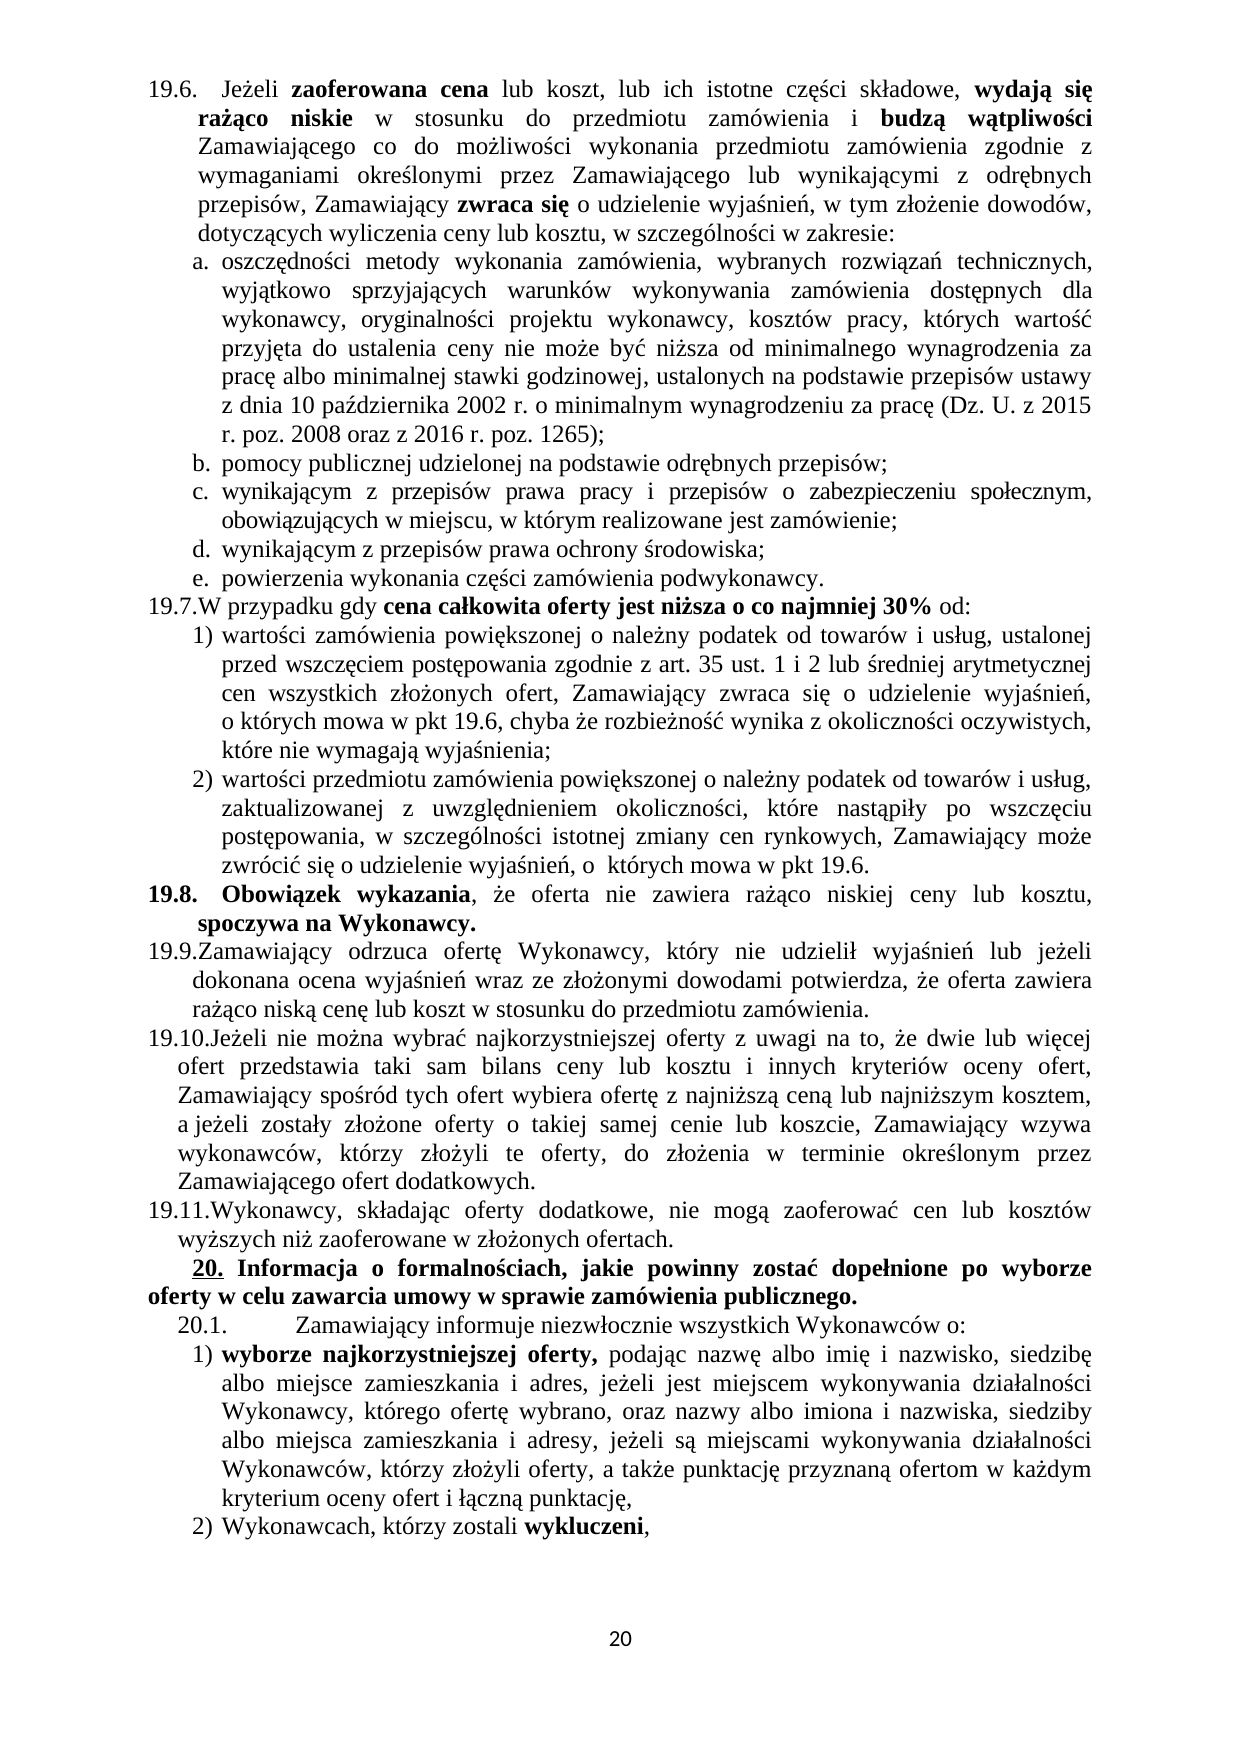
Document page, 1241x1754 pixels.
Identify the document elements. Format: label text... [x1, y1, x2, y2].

list Wykonawcach, którzy zostali wykluczeni, [192, 1511, 1093, 1540]
list Obowiązek wykazania, że oferta nie zawiera rażąco niskiej ceny lub kosztu, spoczywa na Wykonawcy. [148, 879, 1093, 936]
text 19.9.Zamawiający odrzuca ofertę Wykonawcy, który nie udzielił wyjaśnień lub jeżeli dokonana ocena wyjaśnień wraz ze złożonymi dowodami potwierdza, że oferta zawiera rażąco niską cenę lub koszt w stosunku do przedmiotu zamówienia. [148, 936, 1093, 1023]
list powierzenia wykonania części zamówienia podwykonawcy. [192, 563, 1093, 591]
text 19.7.W przypadku gdy cena całkowita oferty jest niższa o co najmniej 30% od: [148, 591, 1093, 620]
text 19.10.Jeżeli nie można wybrać najkorzystniejszej oferty z uwagi na to, że dwie lub więcej ofert przedstawia taki sam bilans ceny lub kosztu i innych kryteriów oceny ofert, Zamawiający spośród tych ofert wybiera ofertę z najniższą ceną lub najniższym kosztem, a jeżeli zostały złożone oferty o takiej samej cenie lub koszcie, Zamawiający wzywa wykonawców, którzy złożyli te oferty, do złożenia w terminie określonym przez Zamawiającego ofert dodatkowych. [148, 1023, 1093, 1195]
list wartości zamówienia powiększonej o należny podatek od towarów i usług, ustalonej przed wszczęciem postępowania zgodnie z art. 35 ust. 1 i 2 lub średniej arytmetycznej cen wszystkich złożonych ofert, Zamawiający zwraca się o udzielenie wyjaśnień, o których mowa w pkt 19.6, chyba że rozbieżność wynika z okoliczności oczywistych, które nie wymagają wyjaśnienia; [192, 620, 1093, 764]
text 19.11.Wykonawcy, składając oferty dodatkowe, nie mogą zaoferować cen lub kosztów wyższych niż zaoferowane w złożonych ofertach. [148, 1195, 1093, 1253]
list wyborze najkorzystniejszej oferty, podając nazwę albo imię i nazwisko, siedzibę albo miejsce zamieszkania i adres, jeżeli jest miejscem wykonywania działalności Wykonawcy, którego ofertę wybrano, oraz nazwy albo imiona i nazwiska, siedziby albo miejsca zamieszkania i adresy, jeżeli są miejscami wykonywania działalności Wykonawców, którzy złożyli oferty, a także punktację przyznaną ofertom w każdym kryterium oceny ofert i łączną punktację, [192, 1339, 1093, 1511]
text 20. Informacja o formalnościach, jakie powinny zostać dopełnione po wyborze oferty w celu zawarcia umowy w sprawie zamówienia publicznego. [148, 1253, 1093, 1310]
list Jeżeli zaoferowana cena lub koszt, lub ich istotne części składowe, wydają się rażąco niskie w stosunku do przedmiotu zamówienia i budzą wątpliwości Zamawiającego co do możliwości wykonania przedmiotu zamówienia zgodnie z wymaganiami określonymi przez Zamawiającego lub wynikającymi z odrębnych przepisów, Zamawiający zwraca się o udzielenie wyjaśnień, w tym złożenie dowodów, dotyczących wyliczenia ceny lub kosztu, w szczególności w zakresie: [148, 74, 1093, 246]
list pomocy publicznej udzielonej na podstawie odrębnych przepisów; [192, 448, 1093, 476]
list wartości przedmiotu zamówienia powiększonej o należny podatek od towarów i usług, zaktualizowanej z uwzględnieniem okoliczności, które nastąpiły po wszczęciu postępowania, w szczególności istotnej zmiany cen rynkowych, Zamawiający może zwrócić się o udzielenie wyjaśnień, o których mowa w pkt 19.6. [192, 764, 1093, 879]
list Zamawiający informuje niezwłocznie wszystkich Wykonawców o: [177, 1310, 1093, 1339]
list wynikającym z przepisów prawa pracy i przepisów o zabezpieczeniu społecznym, obowiązujących w miejscu, w którym realizowane jest zamówienie; [192, 476, 1093, 534]
list oszczędności metody wykonania zamówienia, wybranych rozwiązań technicznych, wyjątkowo sprzyjających warunków wykonywania zamówienia dostępnych dla wykonawcy, oryginalności projektu wykonawcy, kosztów pracy, których wartość przyjęta do ustalenia ceny nie może być niższa od minimalnego wynagrodzenia za pracę albo minimalnej stawki godzinowej, ustalonych na podstawie przepisów ustawy z dnia 10 października 2002 r. o minimalnym wynagrodzeniu za pracę (Dz. U. z 2015 r. poz. 2008 oraz z 2016 r. poz. 1265); [192, 246, 1093, 448]
list wynikającym z przepisów prawa ochrony środowiska; [192, 534, 1093, 563]
